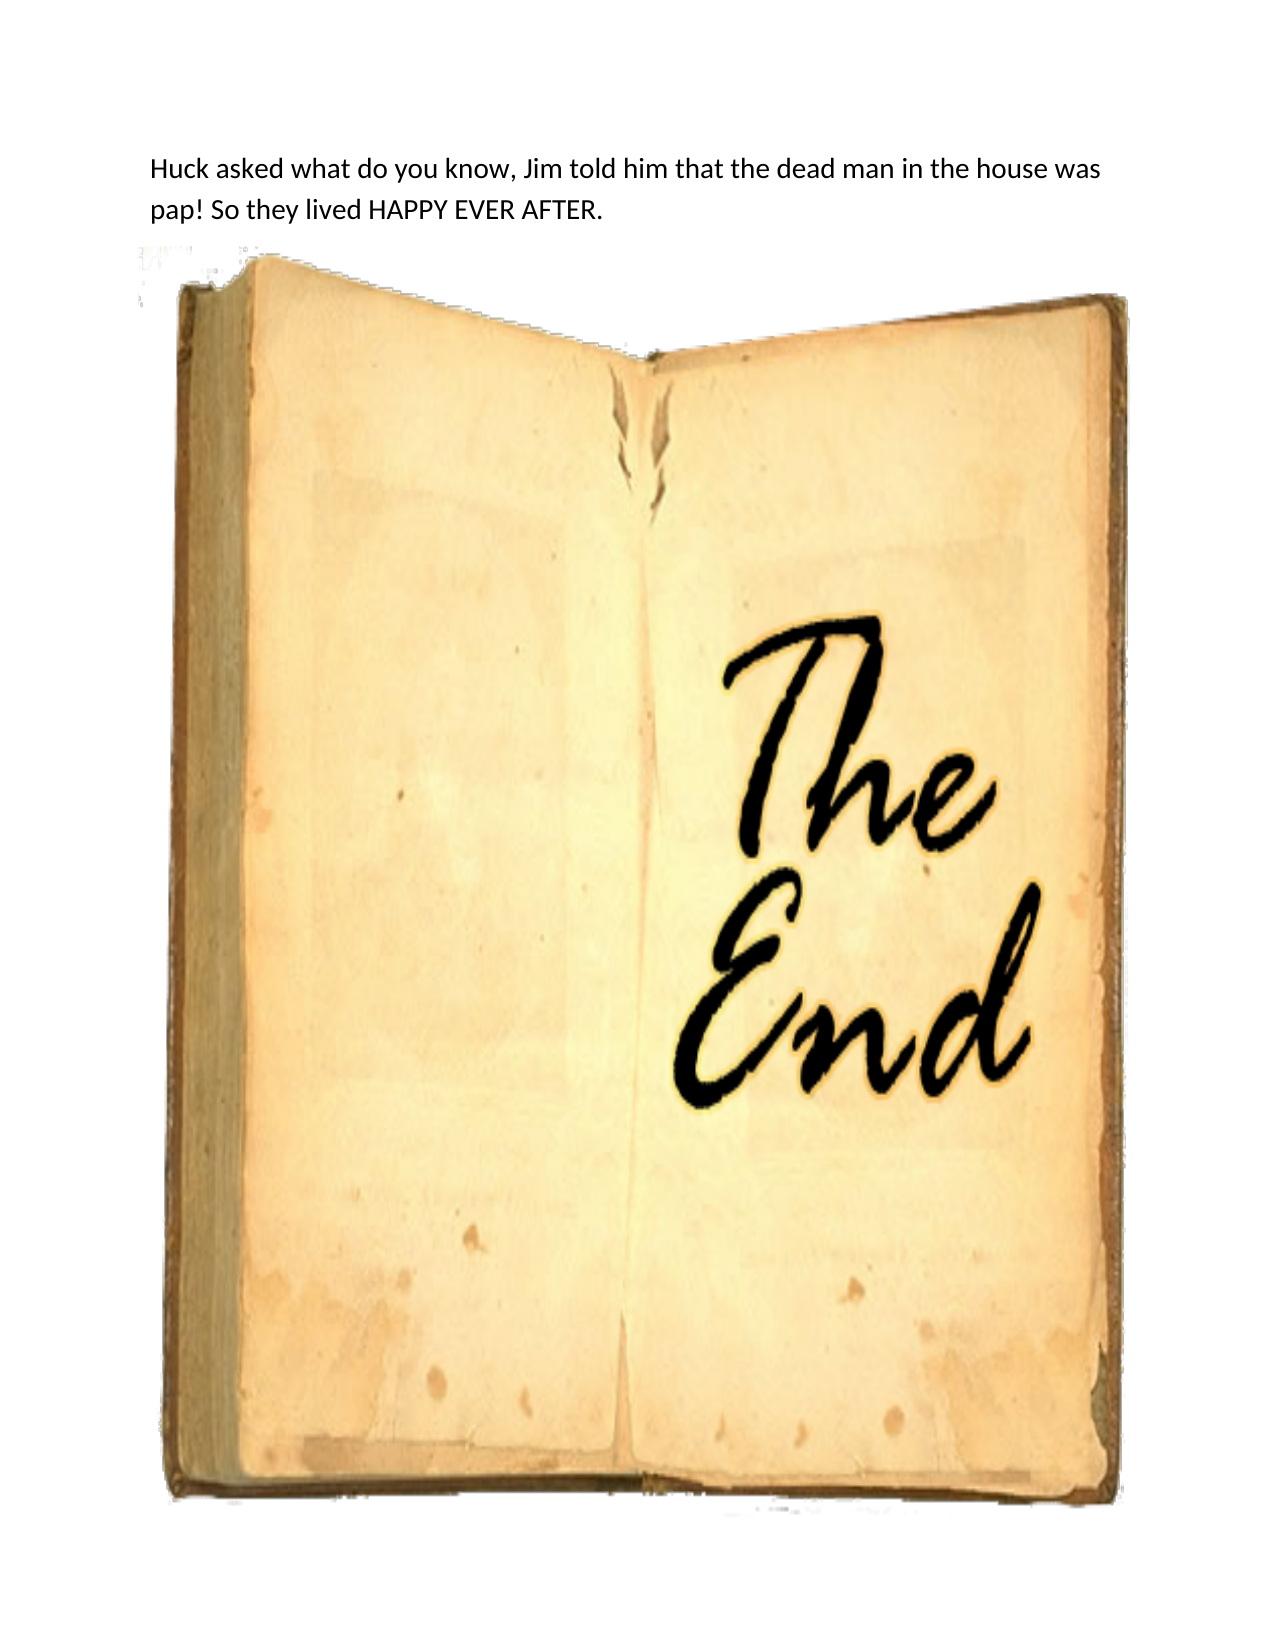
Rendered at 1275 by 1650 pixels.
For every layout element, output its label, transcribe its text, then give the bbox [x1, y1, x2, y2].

picture [136, 246, 1136, 1524]
text Jim is free man now, he can do whatever he wants. Huck wanted to go back to town but he was afraid from pap. Jim told him you can get your money Huck. Huck asked what do you know, Jim told him that the dead man in the house was pap! So they lived HAPPY EVER AFTER. [150, 150, 1125, 227]
